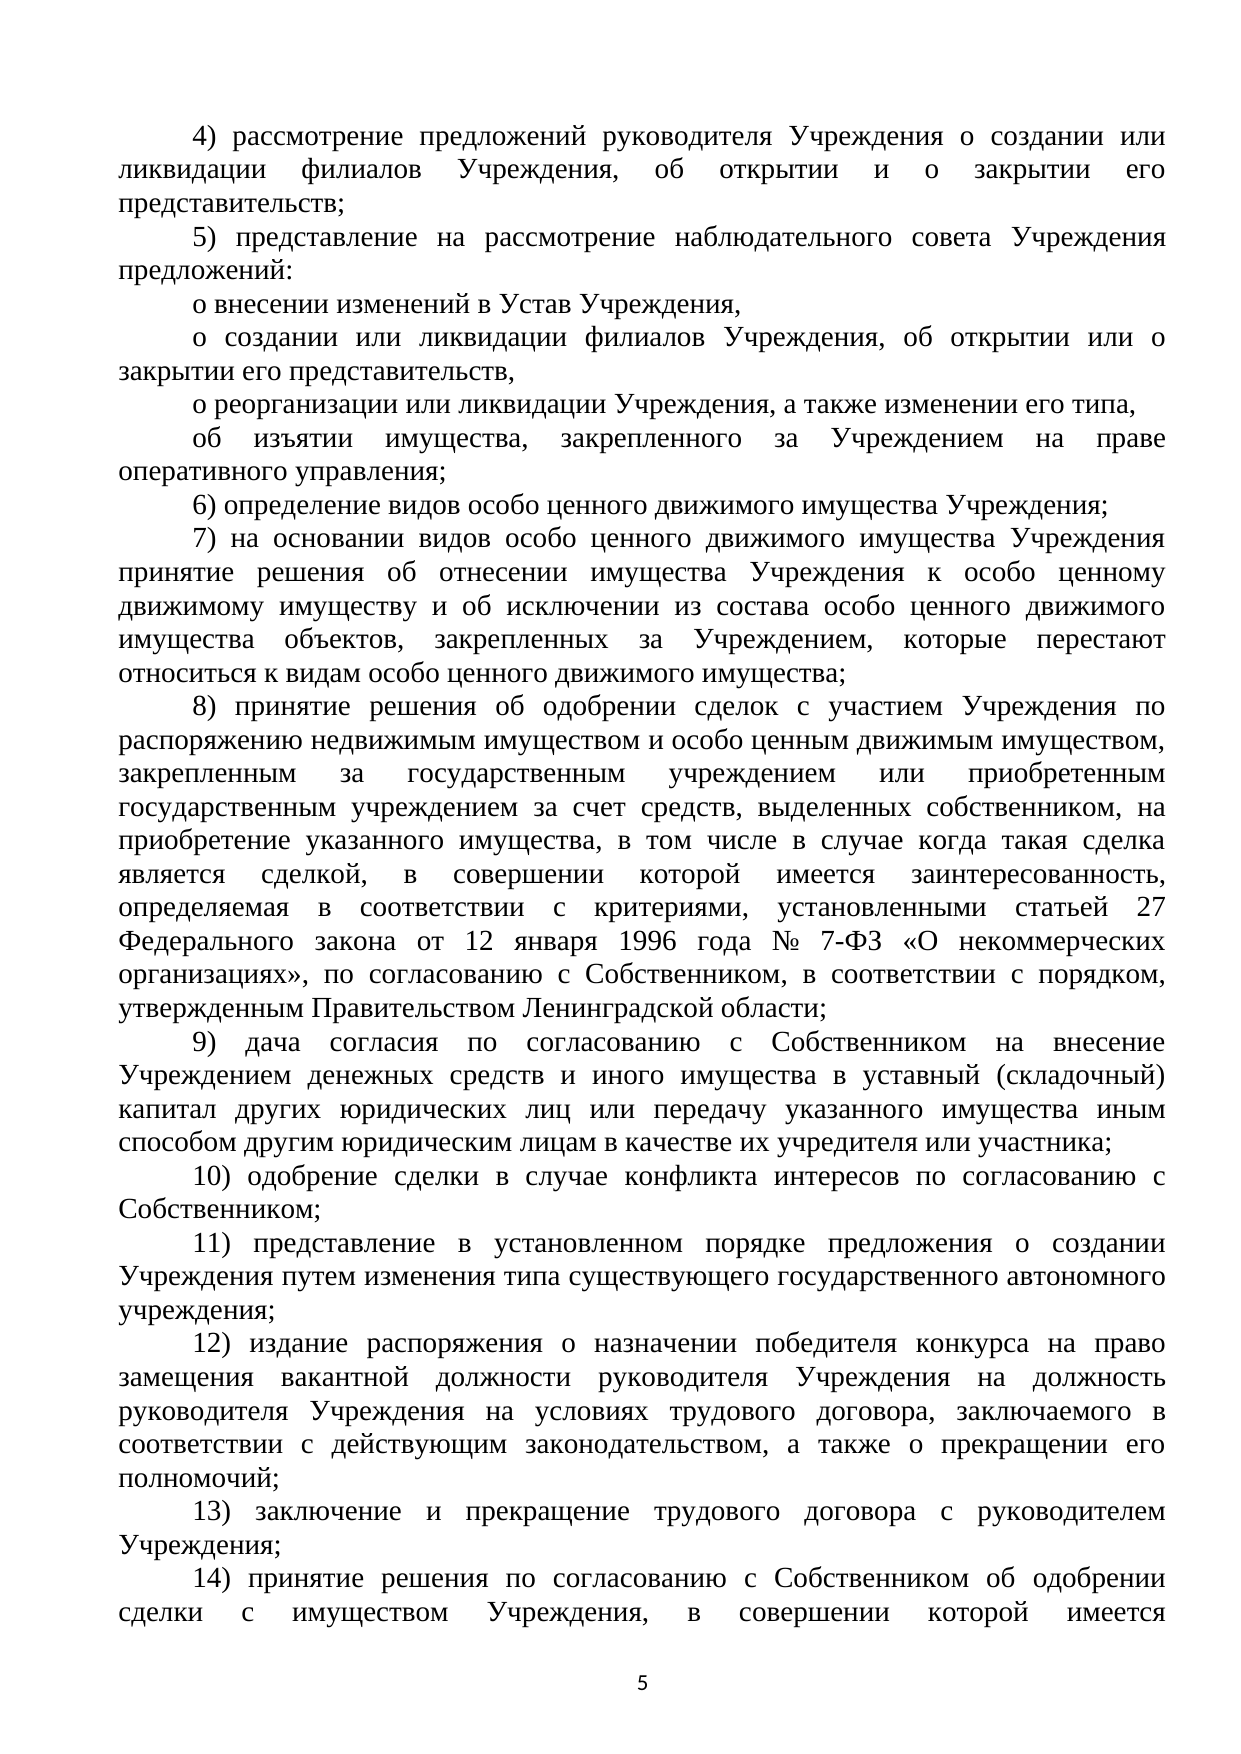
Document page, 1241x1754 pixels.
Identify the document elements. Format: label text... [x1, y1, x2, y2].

text 4) рассмотрение предложений руководителя Учреждения о создании или ликвидации филиалов Учреждения, об открытии и о закрытии его представительств; [118, 118, 1167, 219]
text о создании или ликвидации филиалов Учреждения, об открытии или о закрытии его представительств, [118, 319, 1167, 386]
text 11) представление в установленном порядке предложения о создании Учреждения путем изменения типа существующего государственного автономного учреждения; [118, 1225, 1167, 1326]
text о внесении изменений в Устав Учреждения, [118, 286, 1167, 319]
text 5) представление на рассмотрение наблюдательного совета Учреждения предложений: [118, 219, 1167, 286]
text 13) заключение и прекращение трудового договора с руководителем Учреждения; [118, 1493, 1167, 1560]
text 9) дача согласия по согласованию с Собственником на внесение Учреждением денежных средств и иного имущества в уставный (складочный) капитал других юридических лиц или передачу указанного имущества иным способом другим юридическим лицам в качестве их учредителя или участника; [118, 1024, 1167, 1158]
text 8) принятие решения об одобрении сделок с участием Учреждения по распоряжению недвижимым имуществом и особо ценным движимым имуществом, закрепленным за государственным учреждением или приобретенным государственным учреждением за счет средств, выделенных собственником, на приобретение указанного имущества, в том числе в случае когда такая сделка является сделкой, в совершении которой имеется заинтересованность, определяемая в соответствии с критериями, установленными статьей 27 Федерального закона от 12 января 1996 года № 7-ФЗ «О некоммерческих организациях», по согласованию с Собственником, в соответствии с порядком, утвержденным Правительством Ленинградской области; [118, 688, 1167, 1024]
text 7) на основании видов особо ценного движимого имущества Учреждения принятие решения об отнесении имущества Учреждения к особо ценному движимому имуществу и об исключении из состава особо ценного движимого имущества объектов, закрепленных за Учреждением, которые перестают относиться к видам особо ценного движимого имущества; [118, 521, 1167, 688]
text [118, 1560, 1167, 1627]
text о реорганизации или ликвидации Учреждения, а также изменении его типа, [118, 386, 1167, 420]
text 10) одобрение сделки в случае конфликта интересов по согласованию с Собственником; [118, 1158, 1167, 1225]
text 12) издание распоряжения о назначении победителя конкурса на право замещения вакантной должности руководителя Учреждения на должность руководителя Учреждения на условиях трудового договора, заключаемого в соответствии с действующим законодательством, а также о прекращении его полномочий; [118, 1326, 1167, 1493]
text об изъятии имущества, закрепленного за Учреждением на праве оперативного управления; [118, 420, 1167, 487]
text 6) определение видов особо ценного движимого имущества Учреждения; [118, 487, 1167, 521]
